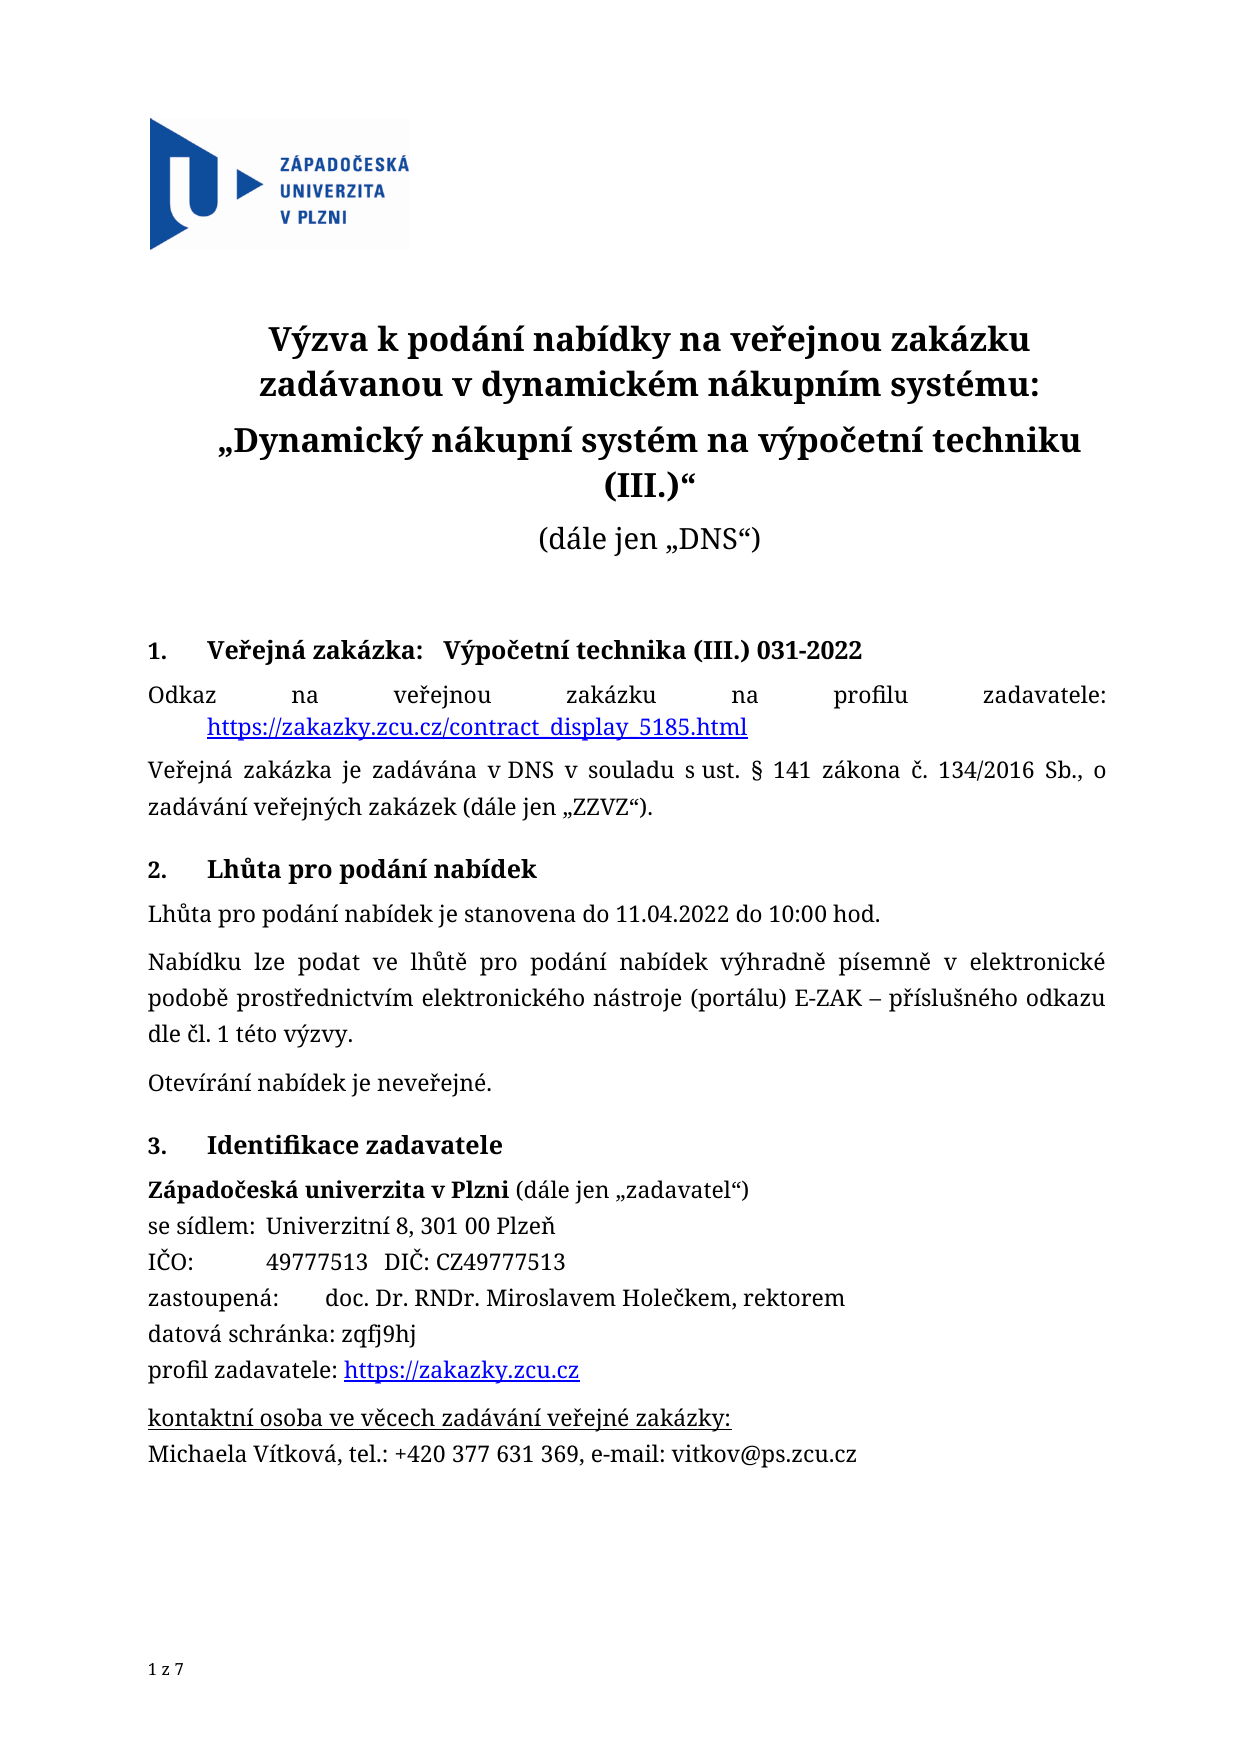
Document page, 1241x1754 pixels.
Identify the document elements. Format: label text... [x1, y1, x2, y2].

text kontaktní osoba ve věcech zadávání veřejné zakázky: [148, 1402, 1107, 1433]
text Odkaz na veřejnou zakázku na profilu zadavatele: https://zakazky.zcu.cz/contract_display_5185.html [148, 679, 1107, 742]
text (dále jen „DNS“) [192, 518, 1107, 558]
subtitle Identifikace zadavatele [148, 1128, 1107, 1162]
text Výzva k podání nabídky na veřejnou zakázku zadávanou v dynamickém nákupním systému: [192, 316, 1107, 406]
text Nabídku lze podat ve lhůtě pro podání nabídek výhradně písemně v elektronické podobě prostřednictvím elektronického nástroje (portálu) E-ZAK – příslušného odkazu dle čl. 1 této výzvy. [148, 946, 1107, 1049]
text profil zadavatele: https://zakazky.zcu.cz [148, 1354, 1107, 1385]
text IČO: 49777513 DIČ: CZ49777513 [148, 1246, 1107, 1277]
text Lhůta pro podání nabídek je stanovena do 11.04.2022 do 10:00 hod. [148, 898, 1107, 929]
picture [150, 118, 409, 250]
text Západočeská univerzita v Plzni (dále jen „zadavatel“) [148, 1174, 1107, 1205]
text Michaela Vítková, tel.: +420 377 631 369, e-mail: vitkov@ps.zcu.cz [148, 1438, 1107, 1469]
text se sídlem: Univerzitní 8, 301 00 Plzeň [148, 1210, 1107, 1241]
subtitle Veřejná zakázka: Výpočetní technika (III.) 031-2022 [148, 633, 1107, 667]
text datová schránka: zqfj9hj [148, 1318, 1107, 1349]
subtitle Lhůta pro podání nabídek [148, 851, 1107, 885]
text Otevírání nabídek je neveřejné. [148, 1067, 1107, 1098]
text zastoupená: doc. Dr. RNDr. Miroslavem Holečkem, rektorem [148, 1282, 1107, 1313]
text „Dynamický nákupní systém na výpočetní techniku (III.)“ [192, 417, 1107, 508]
text Veřejná zakázka je zadávána v DNS v souladu s ust. § 141 zákona č. 134/2016 Sb., o zadávání veřejných zakázek (dále jen „ZZVZ“). [148, 754, 1107, 822]
